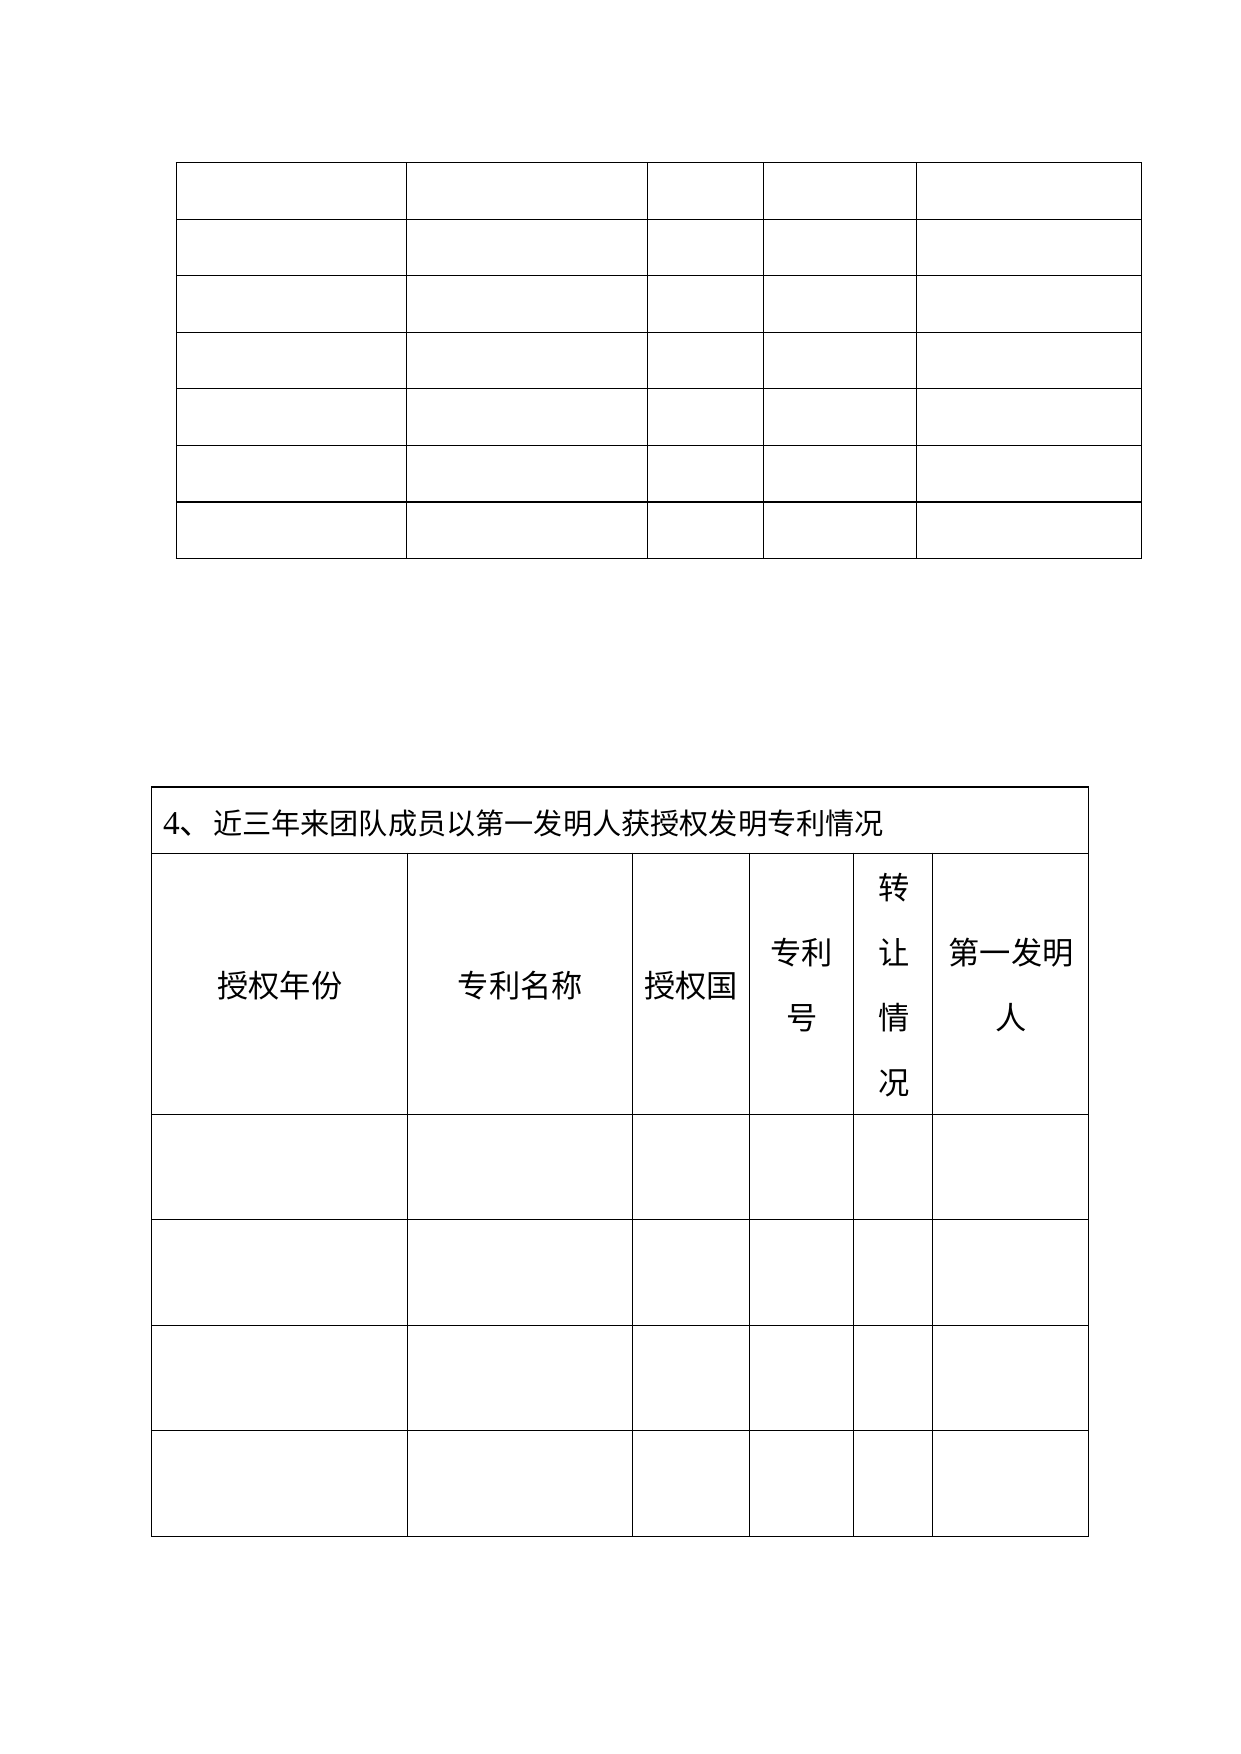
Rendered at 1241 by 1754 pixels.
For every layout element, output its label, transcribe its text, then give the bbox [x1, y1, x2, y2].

table_cell [750, 1220, 853, 1324]
table_cell [764, 163, 916, 218]
table_cell 专利名称 [408, 854, 632, 1113]
table_cell [648, 446, 763, 501]
table_cell [917, 503, 1141, 558]
table_cell [177, 503, 406, 558]
table_cell [764, 333, 916, 388]
table_cell [407, 163, 647, 218]
table_cell [933, 1431, 1088, 1536]
table_cell [177, 389, 406, 445]
table_cell [407, 333, 647, 388]
table_cell [854, 1115, 932, 1219]
table_cell [750, 1326, 853, 1430]
table_cell [648, 220, 763, 275]
table_cell [917, 163, 1141, 218]
table_cell 授权国 [633, 854, 749, 1113]
table_cell [917, 220, 1141, 275]
table_cell [917, 333, 1141, 388]
table_cell [633, 1326, 749, 1430]
table_cell [750, 1115, 853, 1219]
table_cell [648, 276, 763, 332]
table_cell [407, 446, 647, 501]
table_cell [764, 276, 916, 332]
table_cell [407, 503, 647, 558]
table_cell [177, 220, 406, 275]
table_cell [854, 1220, 932, 1324]
table_cell [408, 1220, 632, 1324]
table_cell [648, 389, 763, 445]
table_cell [917, 276, 1141, 332]
table_cell [407, 276, 647, 332]
table_cell [407, 389, 647, 445]
table_cell [408, 1431, 632, 1536]
table_cell [177, 276, 406, 332]
table_cell [648, 333, 763, 388]
table_cell [633, 1431, 749, 1536]
table_cell [648, 163, 763, 218]
table_cell [917, 389, 1141, 445]
table_cell [764, 389, 916, 445]
table_cell [633, 1220, 749, 1324]
table_cell [764, 446, 916, 501]
table_cell 专利号 [750, 854, 853, 1113]
table_cell [917, 446, 1141, 501]
table_cell 授权年份 [152, 854, 407, 1113]
table_cell [152, 1431, 407, 1536]
table_cell [177, 333, 406, 388]
table_cell [933, 1115, 1088, 1219]
table_cell [764, 503, 916, 558]
table_cell [933, 1220, 1088, 1324]
table_cell [648, 503, 763, 558]
table_cell [152, 1115, 407, 1219]
table_cell [177, 446, 406, 501]
table_cell [152, 1326, 407, 1430]
table_header 4、近三年来团队成员以第一发明人获授权发明专利情况 [152, 788, 1088, 852]
table_cell [633, 1115, 749, 1219]
table_cell [177, 163, 406, 218]
table_cell [854, 1431, 932, 1536]
table_cell 第一发明人 [933, 854, 1088, 1113]
table_cell [152, 1220, 407, 1324]
table_cell [764, 220, 916, 275]
table_cell [408, 1115, 632, 1219]
table_cell [750, 1431, 853, 1536]
table_cell [408, 1326, 632, 1430]
table_cell [854, 1326, 932, 1430]
table_cell [933, 1326, 1088, 1430]
table_cell 转让 情况 [854, 854, 932, 1113]
table_cell [407, 220, 647, 275]
